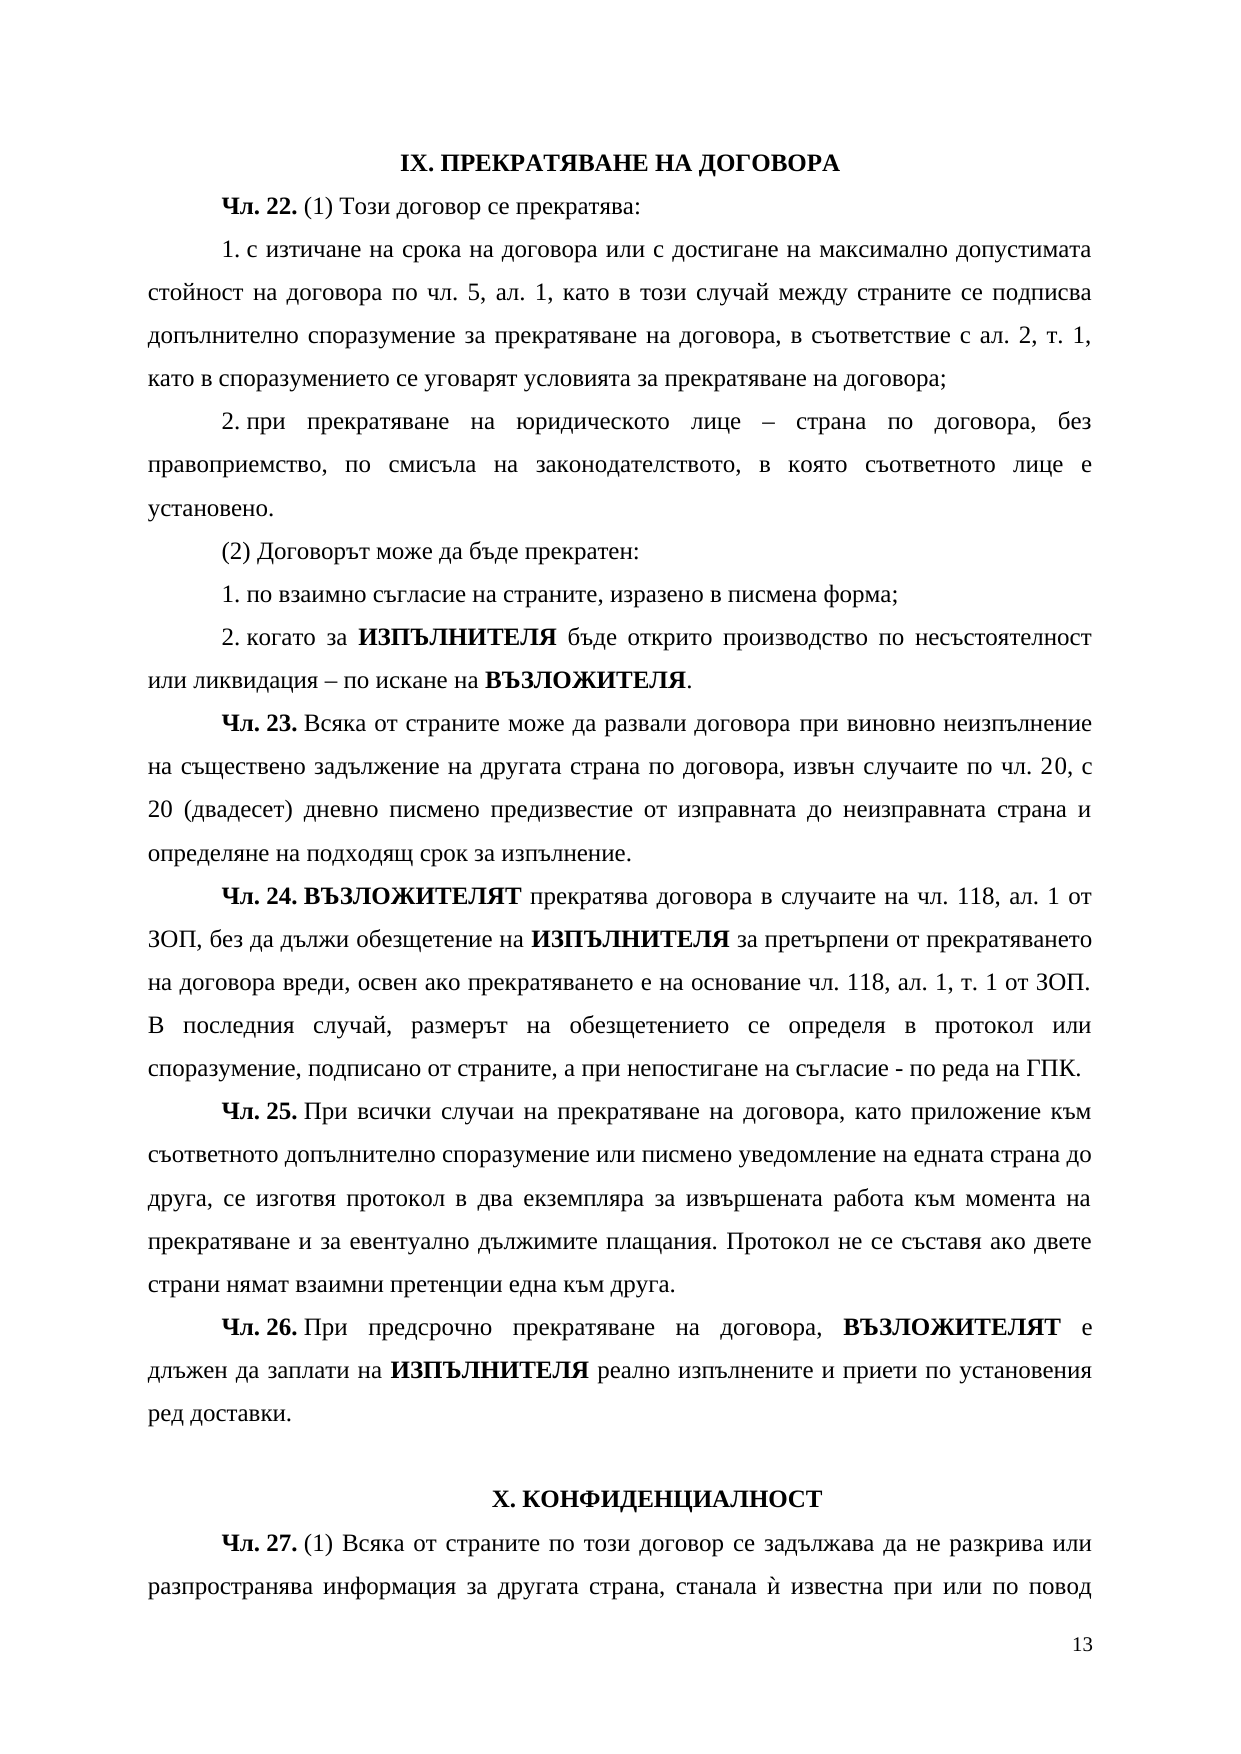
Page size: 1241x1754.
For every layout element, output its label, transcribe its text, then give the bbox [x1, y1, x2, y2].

text (2) Договорът може да бъде прекратен: [148, 536, 1093, 564]
text 2. при прекратяване на юридическото лице – страна по договора, без правоприемство, по смисъла на законодателството, в която съответното лице е установено. [148, 406, 1093, 521]
text 1. с изтичане на срока на договора или с достигане на максимално допустимата стойност на договора по чл. 5, ал. 1, като в този случай между страните се подписва допълнително споразумение за прекратяване на договора, в съответствие с ал. 2, т. 1, като в споразумението се уговарят условията за прекратяване на договора; [148, 234, 1093, 392]
text Чл. 22. (1) Този договор се прекратява: [148, 191, 1093, 219]
text Чл. 23. Всяка от страните може да развали договора при виновно неизпълнение на съществено задължение на другата страна по договора, извън случаите по чл. 20, с 20 (двадесет) дневно писмено предизвестие от изправната до неизправната страна и определяне на подходящ срок за изпълнение. [148, 708, 1093, 866]
text Чл. 25. При всички случаи на прекратяване на договора, като приложение към съответното допълнително споразумение или писмено уведомление на едната страна до друга, се изготвя протокол в два екземпляра за извършената работа към момента на прекратяване и за евентуално дължимите плащания. Протокол не се съставя ако двете страни нямат взаимни претенции една към друга. [148, 1096, 1093, 1298]
text 1. по взаимно съгласие на страните, изразено в писмена форма; [148, 579, 1093, 608]
text Чл. 24. ВЪЗЛОЖИТЕЛЯТ прекратява договора в случаите на чл. 118, ал. 1 от ЗОП, без да дължи обезщетение на ИЗПЪЛНИТЕЛЯ за претърпени от прекратяването на договора вреди, освен ако прекратяването е на основание чл. 118, ал. 1, т. 1 от ЗОП. В последния случай, размерът на обезщетението се определя в протокол или споразумение, подписано от страните, а при непостигане на съгласие - по реда на ГПК. [148, 881, 1093, 1082]
text IX. ПРЕКРАТЯВАНЕ НА ДОГОВОРА [148, 148, 1093, 176]
text 2. когато за ИЗПЪЛНИТЕЛЯ бъде открито производство по несъстоятелност или ликвидация – по искане на ВЪЗЛОЖИТЕЛЯ. [148, 622, 1093, 694]
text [148, 1528, 1093, 1599]
text X. КОНФИДЕНЦИАЛНОСТ [148, 1484, 1093, 1513]
text Чл. 26. При предсрочно прекратяване на договора, ВЪЗЛОЖИТЕЛЯТ е длъжен да заплати на ИЗПЪЛНИТЕЛЯ реално изпълнените и приети по установения ред доставки. [148, 1312, 1093, 1427]
